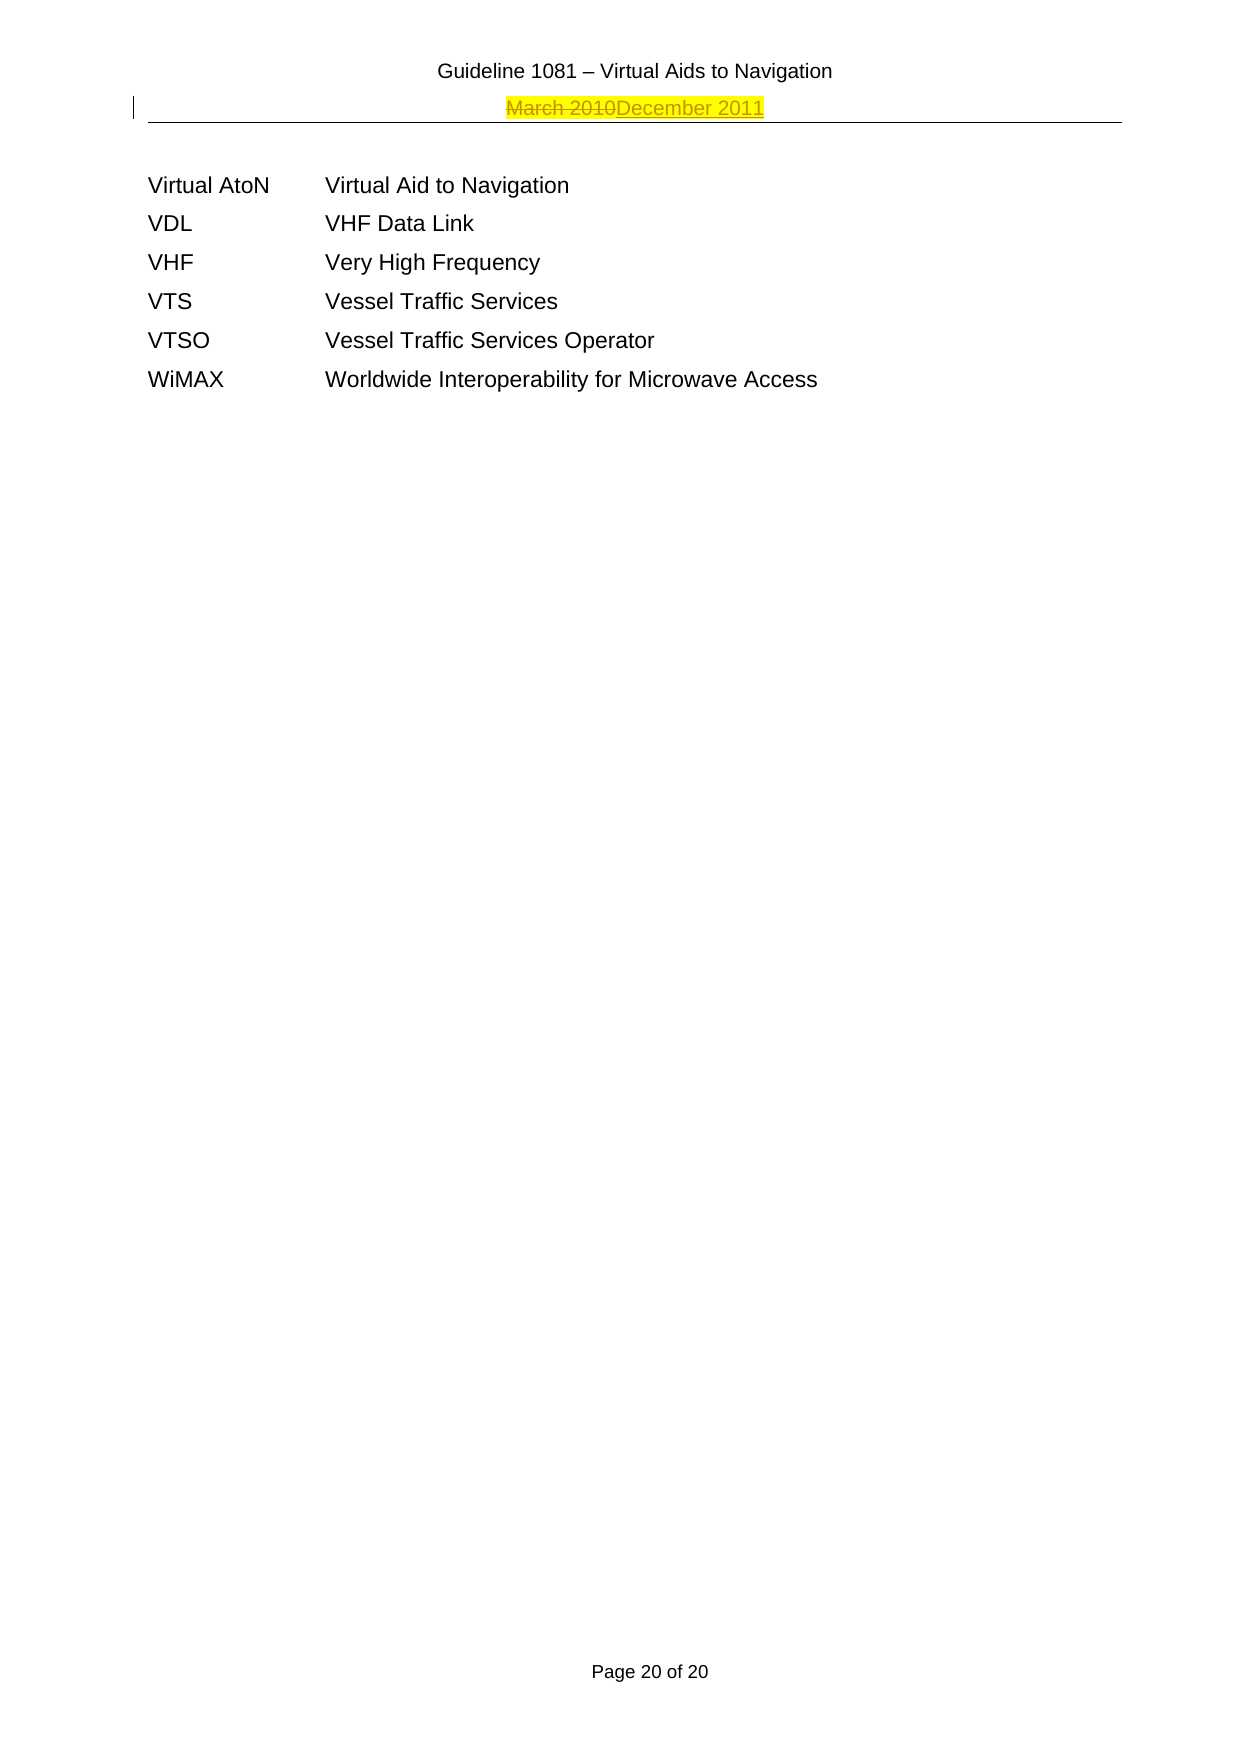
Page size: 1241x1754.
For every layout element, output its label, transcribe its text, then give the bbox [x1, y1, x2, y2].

text VHF Very High Frequency [148, 249, 1122, 276]
text Virtual AtoN Virtual Aid to Navigation [148, 172, 1122, 198]
text VTSO Vessel Traffic Services Operator [148, 327, 1122, 353]
text VTS Vessel Traffic Services [148, 288, 1122, 314]
text VDL VHF Data Link [148, 210, 1122, 237]
text WiMAX Worldwide Interoperability for Microwave Access [148, 366, 1122, 392]
